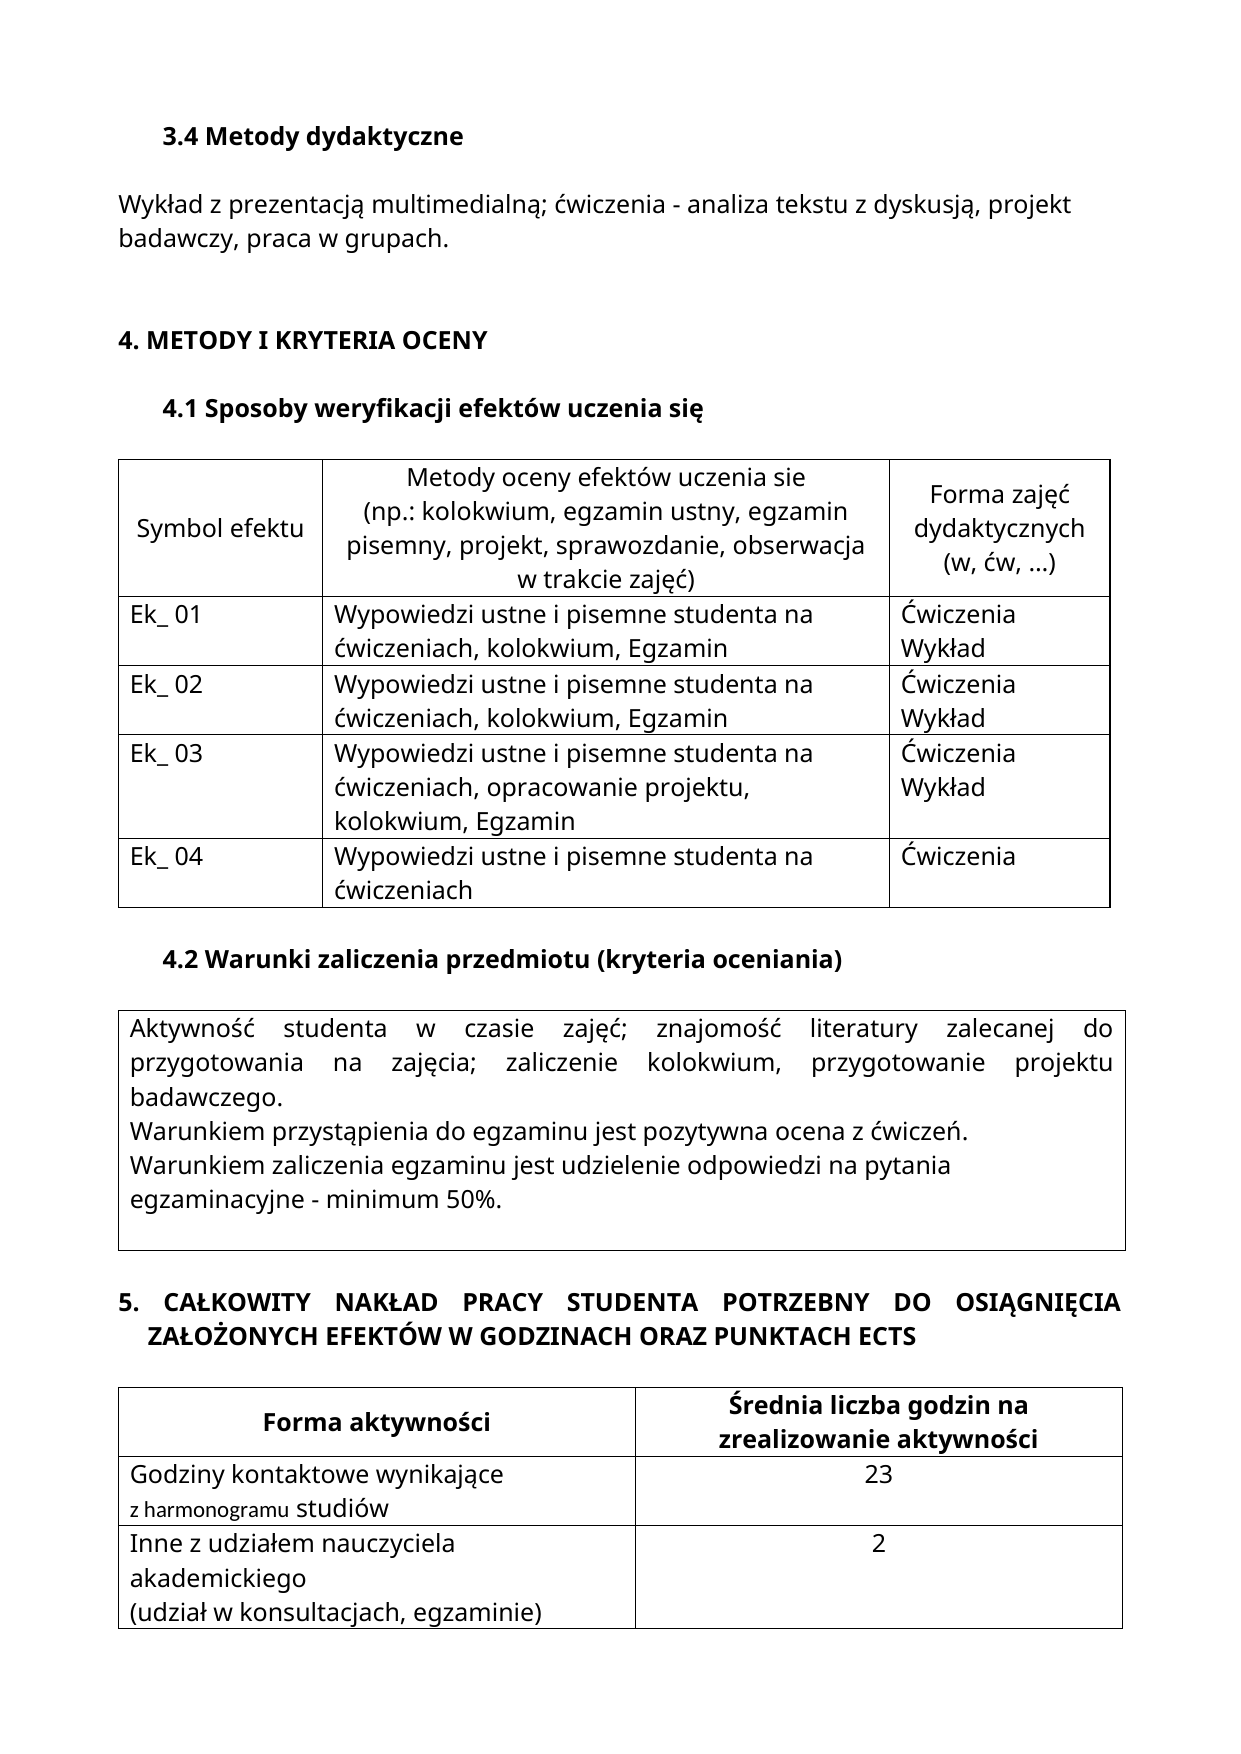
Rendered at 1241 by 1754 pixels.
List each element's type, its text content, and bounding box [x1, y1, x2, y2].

table_header Aktywność studenta w czasie zajęć; znajomość literatury zalecanej do przygotowania na zajęcia; zaliczenie kolokwium, przygotowanie projektu badawczego. Warunkiem przystąpienia do egzaminu jest pozytywna ocena z ćwiczeń. Warunkiem zaliczenia egzaminu jest udzielenie odpowiedzi na pytania egzaminacyjne - minimum 50%. [119, 1011, 1125, 1249]
table_cell 23 [636, 1457, 1122, 1525]
table_cell Ek_ 01 [119, 597, 322, 665]
table_header Forma zajęć dydaktycznych (w, ćw, …) [890, 460, 1109, 596]
table_cell Ek_ 03 [119, 735, 322, 838]
table_cell Wypowiedzi ustne i pisemne studenta na ćwiczeniach [323, 839, 889, 907]
text 5. CAŁKOWITY NAKŁAD PRACY STUDENTA POTRZEBNY DO OSIĄGNIĘCIA ZAŁOŻONYCH EFEKTÓW W GODZINACH ORAZ PUNKTACH ECTS [118, 1284, 1122, 1353]
table_header Średnia liczba godzin na zrealizowanie aktywności [636, 1388, 1122, 1456]
text 4.1 Sposoby weryfikacji efektów uczenia się [162, 391, 1122, 425]
table_header Metody oceny efektów uczenia sie (np.: kolokwium, egzamin ustny, egzamin pisemny, projekt, sprawozdanie, obserwacja w trakcie zajęć) [323, 460, 889, 596]
table_header Forma aktywności [119, 1388, 635, 1456]
table_cell Ćwiczenia Wykład [890, 597, 1109, 665]
text 4.2 Warunki zaliczenia przedmiotu (kryteria oceniania) [162, 942, 1122, 976]
table_cell 2 [636, 1526, 1122, 1628]
text 4. METODY I KRYTERIA OCENY [118, 322, 1122, 357]
table_cell Ćwiczenia Wykład [890, 735, 1109, 838]
table_cell Ćwiczenia [890, 839, 1109, 907]
table_cell Ek_ 02 [119, 666, 322, 734]
text 3.4 Metody dydaktyczne [162, 118, 1122, 152]
text Wykład z prezentacją multimedialną; ćwiczenia - analiza tekstu z dyskusją, projekt badawczy, praca w grupach. [118, 186, 1122, 254]
table_cell Ćwiczenia Wykład [890, 666, 1109, 734]
table_cell Wypowiedzi ustne i pisemne studenta na ćwiczeniach, opracowanie projektu, kolokwium, Egzamin [323, 735, 889, 838]
table_cell Ek_ 04 [119, 839, 322, 907]
table_cell Wypowiedzi ustne i pisemne studenta na ćwiczeniach, kolokwium, Egzamin [323, 666, 889, 734]
table_cell Wypowiedzi ustne i pisemne studenta na ćwiczeniach, kolokwium, Egzamin [323, 597, 889, 665]
table_header Symbol efektu [119, 460, 322, 596]
table_cell Inne z udziałem nauczyciela akademickiego (udział w konsultacjach, egzaminie) [119, 1526, 635, 1628]
table_cell Godziny kontaktowe wynikające z harmonogramu studiów [119, 1457, 635, 1525]
